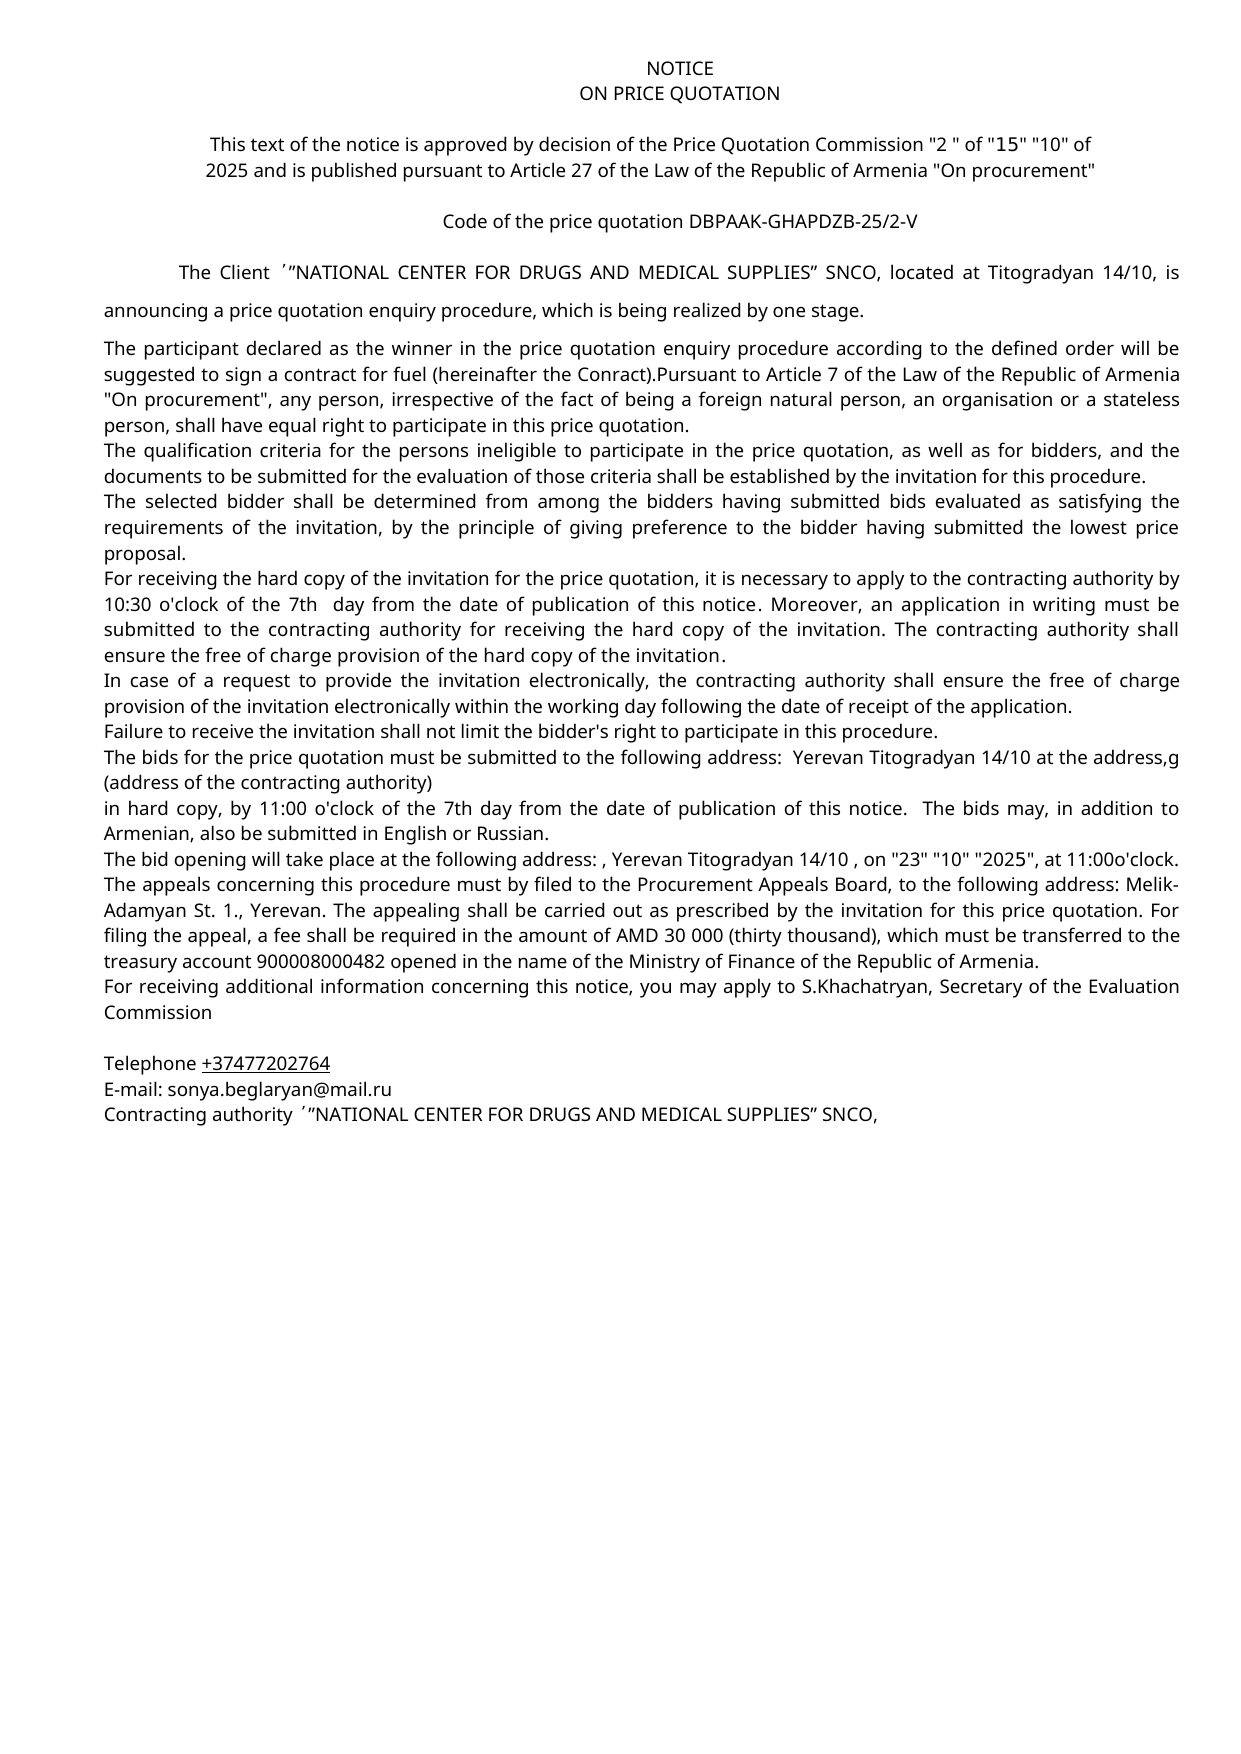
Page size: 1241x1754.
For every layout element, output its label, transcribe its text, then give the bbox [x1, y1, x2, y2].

text For receiving additional information concerning this notice, you may apply to S.Khachatryan, Secretary of the Evaluation Commission [103, 974, 1181, 1025]
text In case of a request to provide the invitation electronically, the contracting authority shall ensure the free of charge provision of the invitation electronically within the working day following the date of receipt of the application. [103, 667, 1181, 718]
text The Client ΄”NATIONAL CENTER FOR DRUGS AND MEDICAL SUPPLIES” SNCO, located at Titogradyan 14/10, is announcing a price quotation enquiry procedure, which is being realized by one stage. [103, 259, 1181, 323]
text ON PRICE QUOTATION [103, 81, 1181, 106]
text The bid opening will take place at the following address: , Yerevan Titogradyan 14/10 , on "23" "10" "2025", at 11:00o'clock. [103, 846, 1181, 872]
text in hard copy, by 11:00 o'clock of the 7th day from the date of publication of this notice. The bids may, in addition to Armenian, also be submitted in English or Russian. [103, 795, 1181, 846]
text Contracting authority ΄”NATIONAL CENTER FOR DRUGS AND MEDICAL SUPPLIES” SNCO, [103, 1101, 1181, 1127]
text Failure to receive the invitation shall not limit the bidder's right to participate in this procedure. [103, 718, 1181, 744]
text This text of the notice is approved by decision of the Price Quotation Commission "2 " of "15" "10" of 2025 and is published pursuant to Article 27 of the Law of the Republic of Armenia "On procurement" [201, 132, 1100, 183]
text The bids for the price quotation must be submitted to the following address: Yerevan Titogradyan 14/10 at the address,g (address of the contracting authority) [103, 744, 1181, 795]
text Code of the price quotation DBPAAK-GHAPDZB-25/2-V [103, 208, 1181, 234]
text E-mail: sonya.beglaryan@mail.ru [103, 1076, 1181, 1101]
text Telephone +37477202764 [103, 1050, 1181, 1076]
text The appeals concerning this procedure must by filed to the Procurement Appeals Board, to the following address: Melik-Adamyan St. 1., Yerevan. The appealing shall be carried out as prescribed by the invitation for this price quotation. For filing the appeal, a fee shall be required in the amount of AMD 30 000 (thirty thousand), which must be transferred to the treasury account 900008000482 opened in the name of the Ministry of Finance of the Republic of Armenia. [103, 872, 1181, 974]
text NOTICE [103, 55, 1181, 81]
text The selected bidder shall be determined from among the bidders having submitted bids evaluated as satisfying the requirements of the invitation, by the principle of giving preference to the bidder having submitted the lowest price proposal. [103, 489, 1181, 565]
text For receiving the hard copy of the invitation for the price quotation, it is necessary to apply to the contracting authority by 10:30 o'clock of the 7th day from the date of publication of this notice. Moreover, an application in writing must be submitted to the contracting authority for receiving the hard copy of the invitation. The contracting authority shall ensure the free of charge provision of the hard copy of the invitation. [103, 565, 1181, 667]
text The participant declared as the winner in the price quotation enquiry procedure according to the defined order will be suggested to sign a contract for fuel (hereinafter the Conract).Pursuant to Article 7 of the Law of the Republic of Armenia "On procurement", any person, irrespective of the fact of being a foreign natural person, an organisation or a stateless person, shall have equal right to participate in this price quotation. [103, 336, 1181, 438]
text The qualification criteria for the persons ineligible to participate in the price quotation, as well as for bidders, and the documents to be submitted for the evaluation of those criteria shall be established by the invitation for this procedure. [103, 438, 1181, 489]
